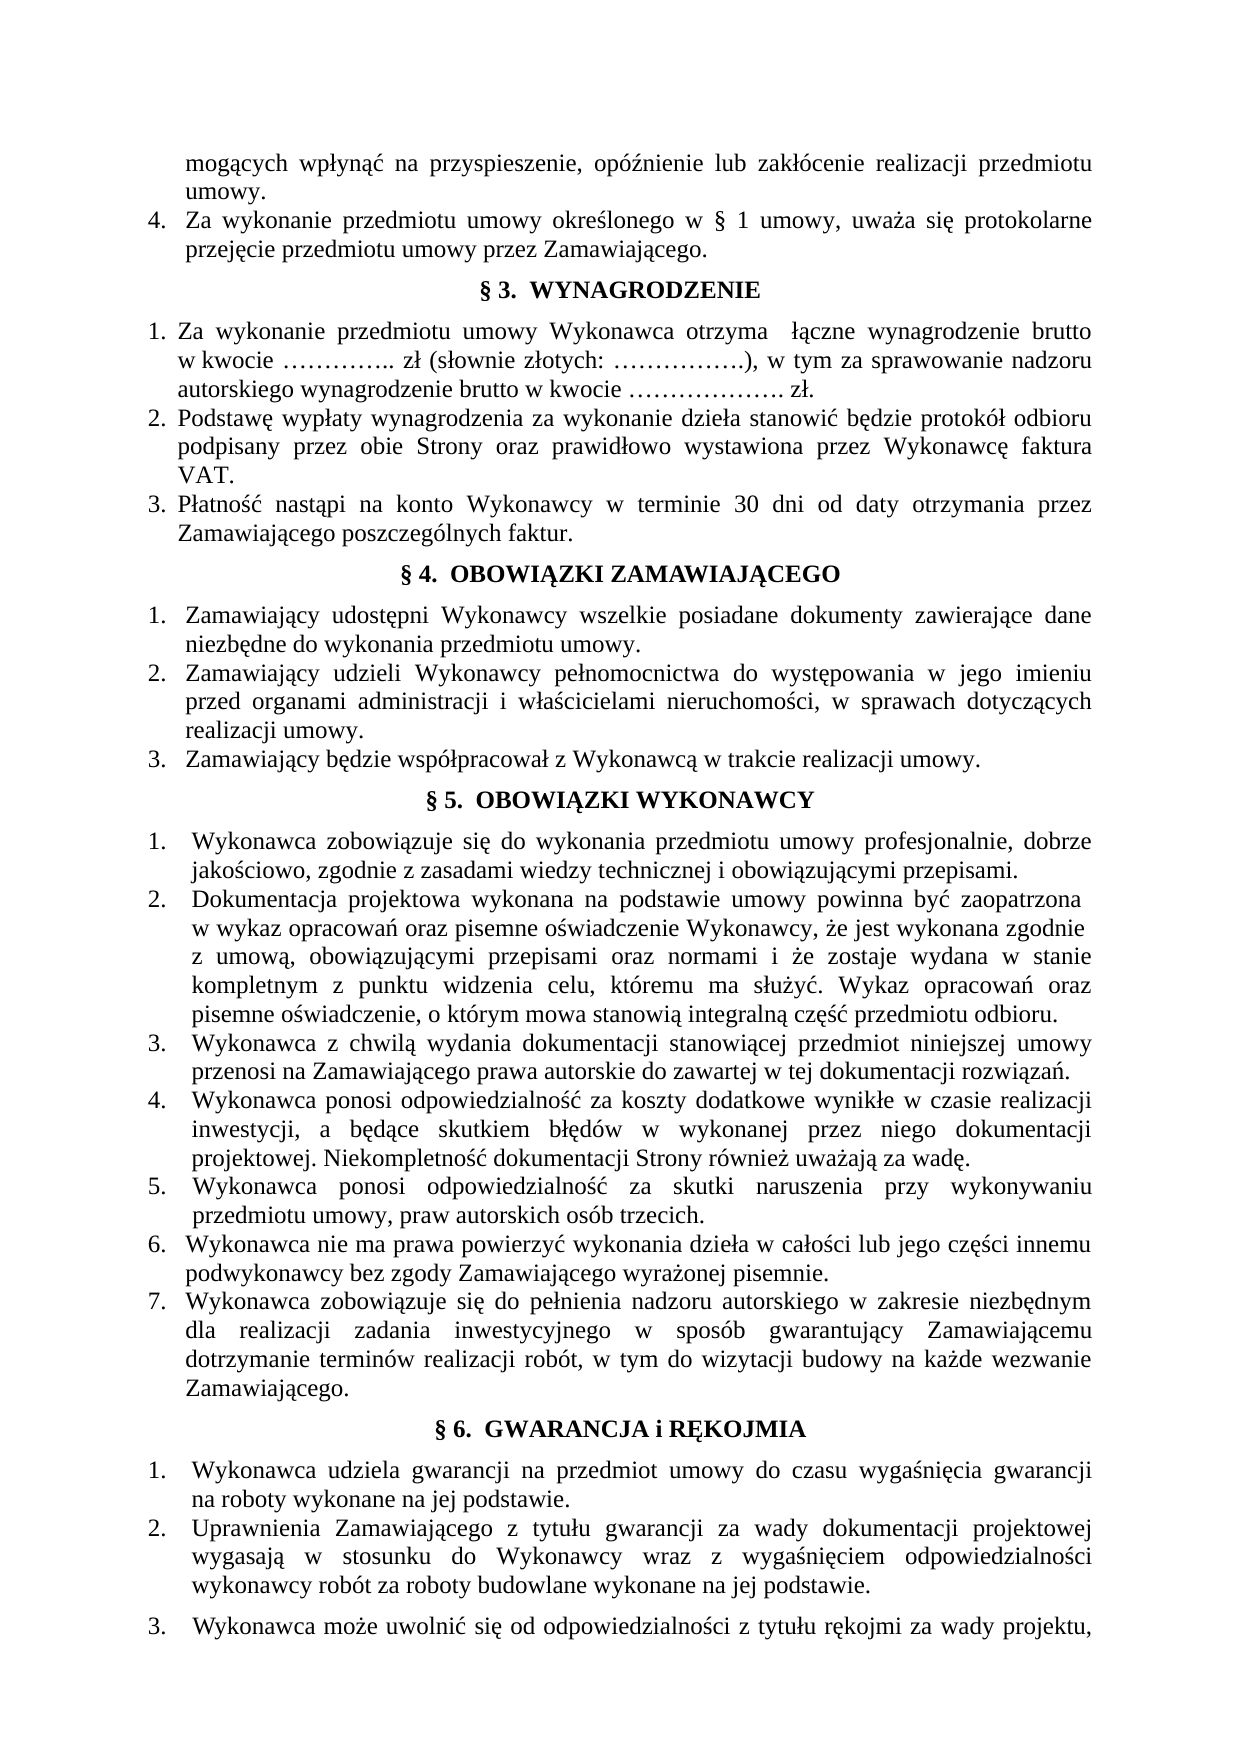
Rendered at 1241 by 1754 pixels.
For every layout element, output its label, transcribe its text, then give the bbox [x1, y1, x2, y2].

list Za wykonanie przedmiotu umowy określonego w § 1 umowy, uważa się protokolarne przejęcie przedmiotu umowy przez Zamawiającego. [148, 205, 1093, 263]
text § 6. GWARANCJA i RĘKOJMIA [148, 1414, 1093, 1443]
text § 5. OBOWIĄZKI WYKONAWCY [148, 785, 1093, 814]
list Zamawiający udzieli Wykonawcy pełnomocnictwa do występowania w jego imieniu przed organami administracji i właścicielami nieruchomości, w sprawach dotyczących realizacji umowy. [148, 658, 1093, 744]
text 4. Wykonawca ponosi odpowiedzialność za koszty dodatkowe wynikłe w czasie realizacji inwestycji, a będące skutkiem błędów w wykonanej przez niego dokumentacji projektowej. Niekompletność dokumentacji Strony również uważają za wadę. [148, 1085, 1093, 1171]
list Płatność nastąpi na konto Wykonawcy w terminie 30 dni od daty otrzymania przez Zamawiającego poszczególnych faktur. [148, 489, 1093, 546]
text 1. Wykonawca zobowiązuje się do wykonania przedmiotu umowy profesjonalnie, dobrze jakościowo, zgodnie z zasadami wiedzy technicznej i obowiązującymi przepisami. [148, 826, 1093, 884]
text 7. Wykonawca zobowiązuje się do pełnienia nadzoru autorskiego w zakresie niezbędnym dla realizacji zadania inwestycyjnego w sposób gwarantujący Zamawiającemu dotrzymanie terminów realizacji robót, w tym do wizytacji budowy na każde wezwanie Zamawiającego. [148, 1286, 1093, 1401]
text 2. Uprawnienia Zamawiającego z tytułu gwarancji za wady dokumentacji projektowej wygasają w stosunku do Wykonawcy wraz z wygaśnięciem odpowiedzialności wykonawcy robót za roboty budowlane wykonane na jej podstawie. [148, 1513, 1093, 1599]
list Podstawę wypłaty wynagrodzenia za wykonanie dzieła stanowić będzie protokół odbioru podpisany przez obie Strony oraz prawidłowo wystawiona przez Wykonawcę faktura VAT. [148, 403, 1093, 489]
text § 3. WYNAGRODZENIE [148, 275, 1093, 304]
text 3. Wykonawca z chwilą wydania dokumentacji stanowiącej przedmiot niniejszej umowy przenosi na Zamawiającego prawa autorskie do zawartej w tej dokumentacji rozwiązań. [148, 1028, 1093, 1085]
text 6. Wykonawca nie ma prawa powierzyć wykonania dzieła w całości lub jego części innemu podwykonawcy bez zgody Zamawiającego wyrażonej pisemnie. [148, 1229, 1093, 1286]
text 1. Wykonawca udziela gwarancji na przedmiot umowy do czasu wygaśnięcia gwarancji na roboty wykonane na jej podstawie. [148, 1455, 1093, 1513]
list Zamawiający udostępni Wykonawcy wszelkie posiadane dokumenty zawierające dane niezbędne do wykonania przedmiotu umowy. [148, 600, 1093, 658]
text 2. Dokumentacja projektowa wykonana na podstawie umowy powinna być zaopatrzona w wykaz opracowań oraz pisemne oświadczenie Wykonawcy, że jest wykonana zgodnie z umową, obowiązującymi przepisami oraz normami i że zostaje wydana w stanie kompletnym z punktu widzenia celu, któremu ma służyć. Wykaz opracowań oraz pisemne oświadczenie, o którym mowa stanowią integralną część przedmiotu odbioru. [148, 884, 1093, 1028]
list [148, 1611, 1093, 1640]
list Zamawiający będzie współpracował z Wykonawcą w trakcie realizacji umowy. [148, 744, 1093, 773]
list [148, 148, 1093, 205]
text § 4. OBOWIĄZKI ZAMAWIAJĄCEGO [148, 559, 1093, 588]
list Za wykonanie przedmiotu umowy Wykonawca otrzyma łączne wynagrodzenie brutto w kwocie ………….. zł (słownie złotych: …………….), w tym za sprawowanie nadzoru autorskiego wynagrodzenie brutto w kwocie ………………. zł. [148, 316, 1093, 403]
text 5. Wykonawca ponosi odpowiedzialność za skutki naruszenia przy wykonywaniu przedmiotu umowy, praw autorskich osób trzecich. [148, 1171, 1093, 1229]
